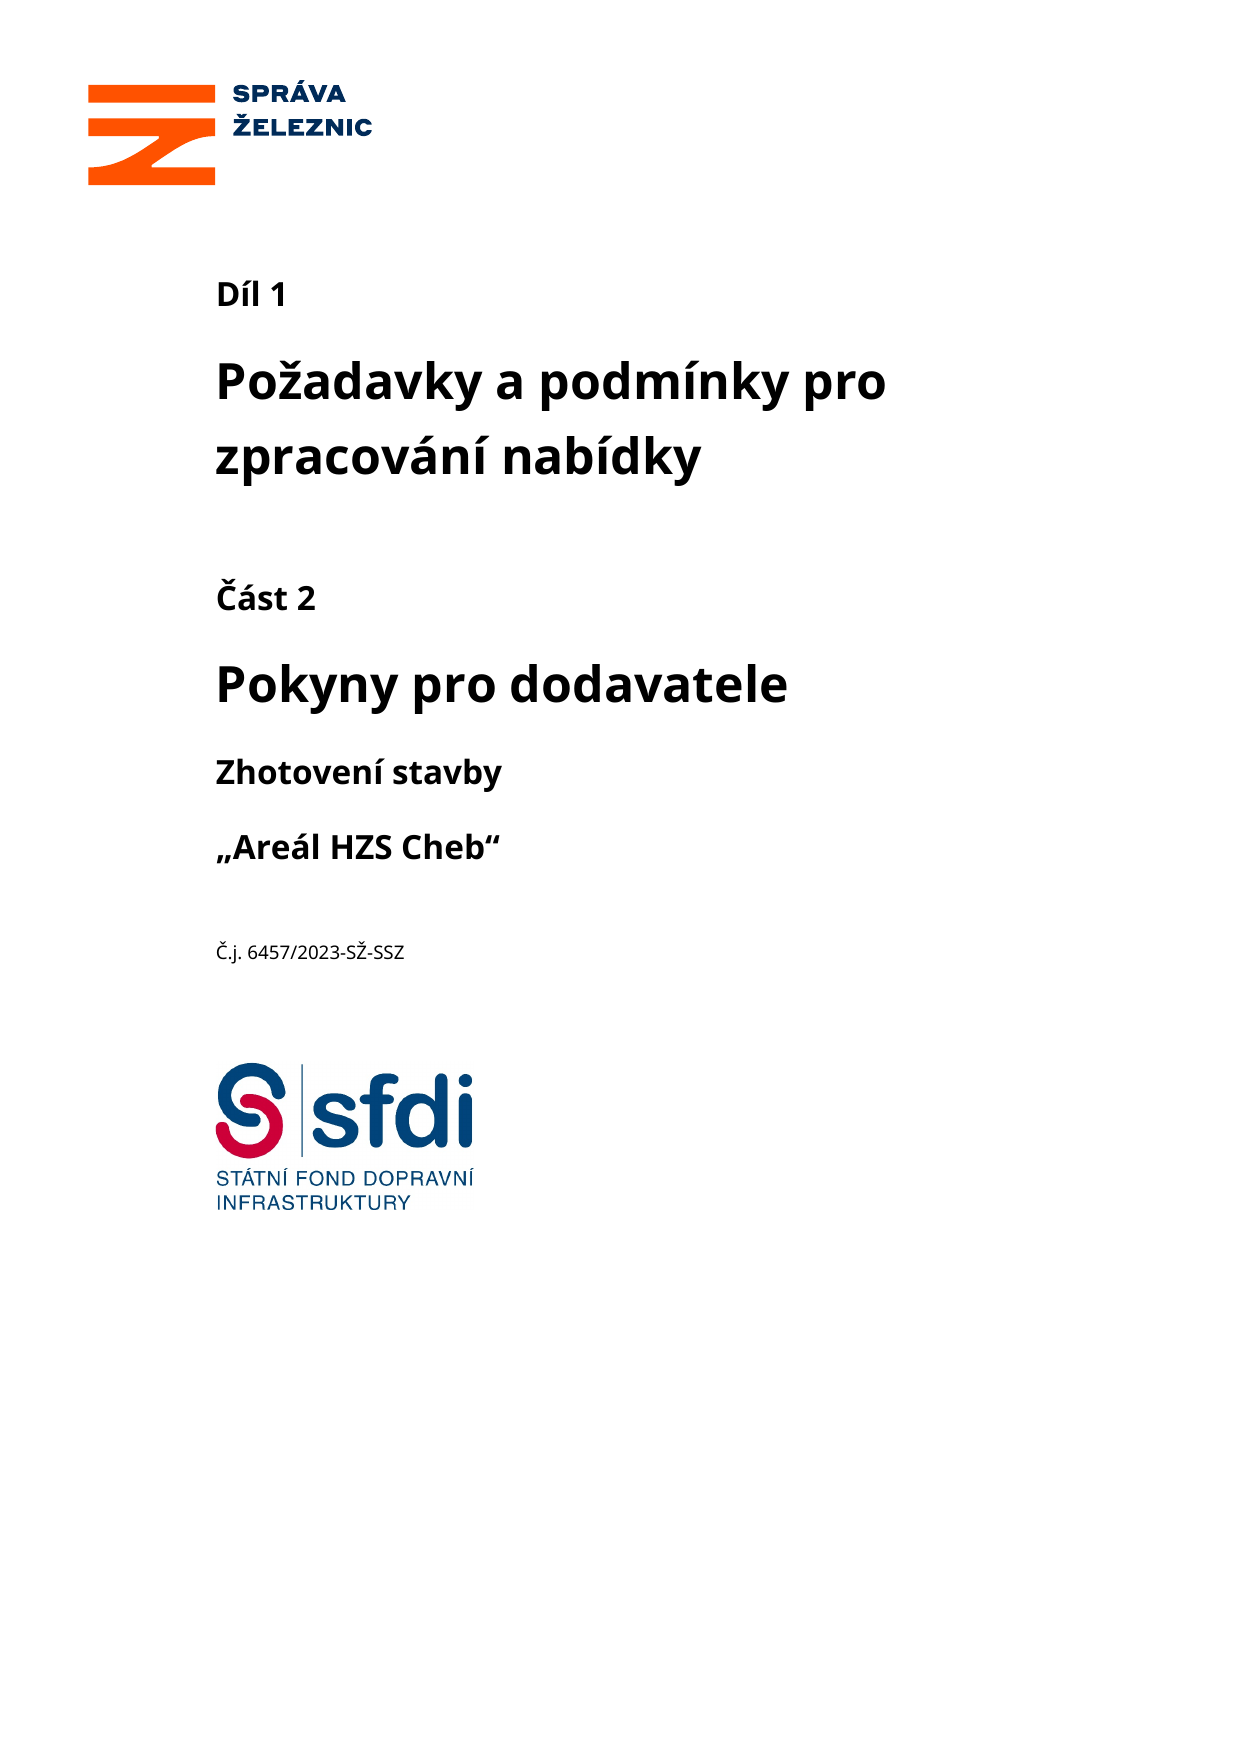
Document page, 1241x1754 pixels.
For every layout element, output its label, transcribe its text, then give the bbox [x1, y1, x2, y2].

text Požadavky a podmínky pro zpracování nabídky [216, 346, 1122, 489]
list Č.j. 6457/2023-SŽ-SSZ [216, 939, 1122, 965]
text Část 2 [216, 574, 1122, 620]
text Díl 1 [216, 271, 1122, 317]
picture [215, 1061, 474, 1210]
text Zhotovení stavby [216, 749, 1122, 794]
text Pokyny pro dodavatele [216, 649, 1122, 717]
text „Areál HZS Cheb“ [216, 824, 1122, 869]
